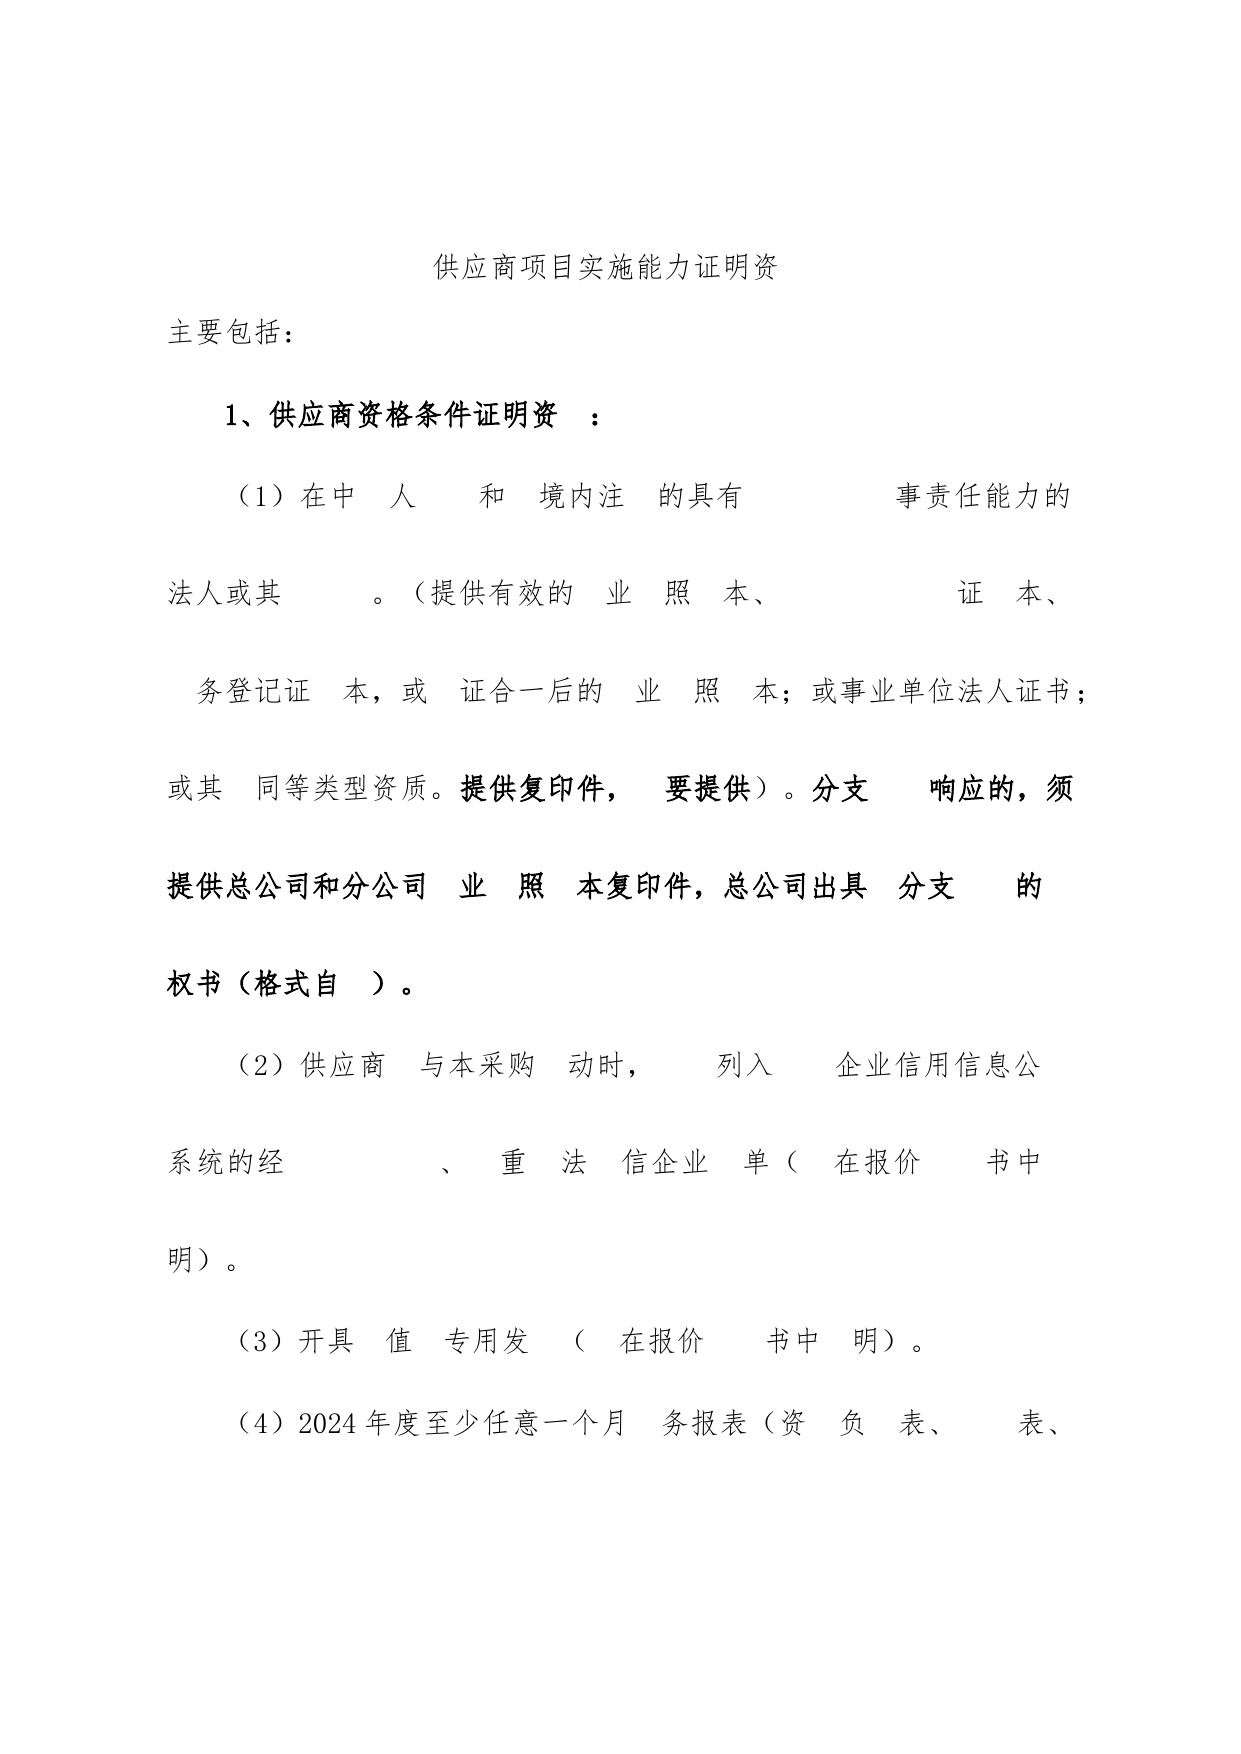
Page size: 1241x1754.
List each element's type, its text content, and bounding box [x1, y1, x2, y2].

text 主要包括： [165, 298, 1075, 363]
text 供应商项目实施能力证明资料 [165, 233, 1075, 298]
text （3）开具增值税专用发票（已在报价承诺书中声明）。 [165, 1307, 1075, 1372]
text （1）在中华人民共和国境内注册的具有独立承担民事责任能力的法人或其它组织。（提供有效的营业执照副本、组织机构代码证副本、税务登记证副本，或三证合一后的营业执照副本；或事业单位法人证书；或其他同等类型资质。提供复印件，必要提供）。分支机构响应的，须提供总公司和分公司营业执照副本复印件，总公司出具给分支机构的授权书（格式自拟）。 [165, 461, 1075, 1013]
list （2）供应商参与本采购活动时，未被列入国家企业信用信息公示系统的经营异常名录、严重违法失信企业名单（已在报价承诺书中声明）。 [165, 1030, 1075, 1290]
text 1、供应商资格条件证明资料： [165, 379, 1075, 444]
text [165, 1388, 1075, 1453]
